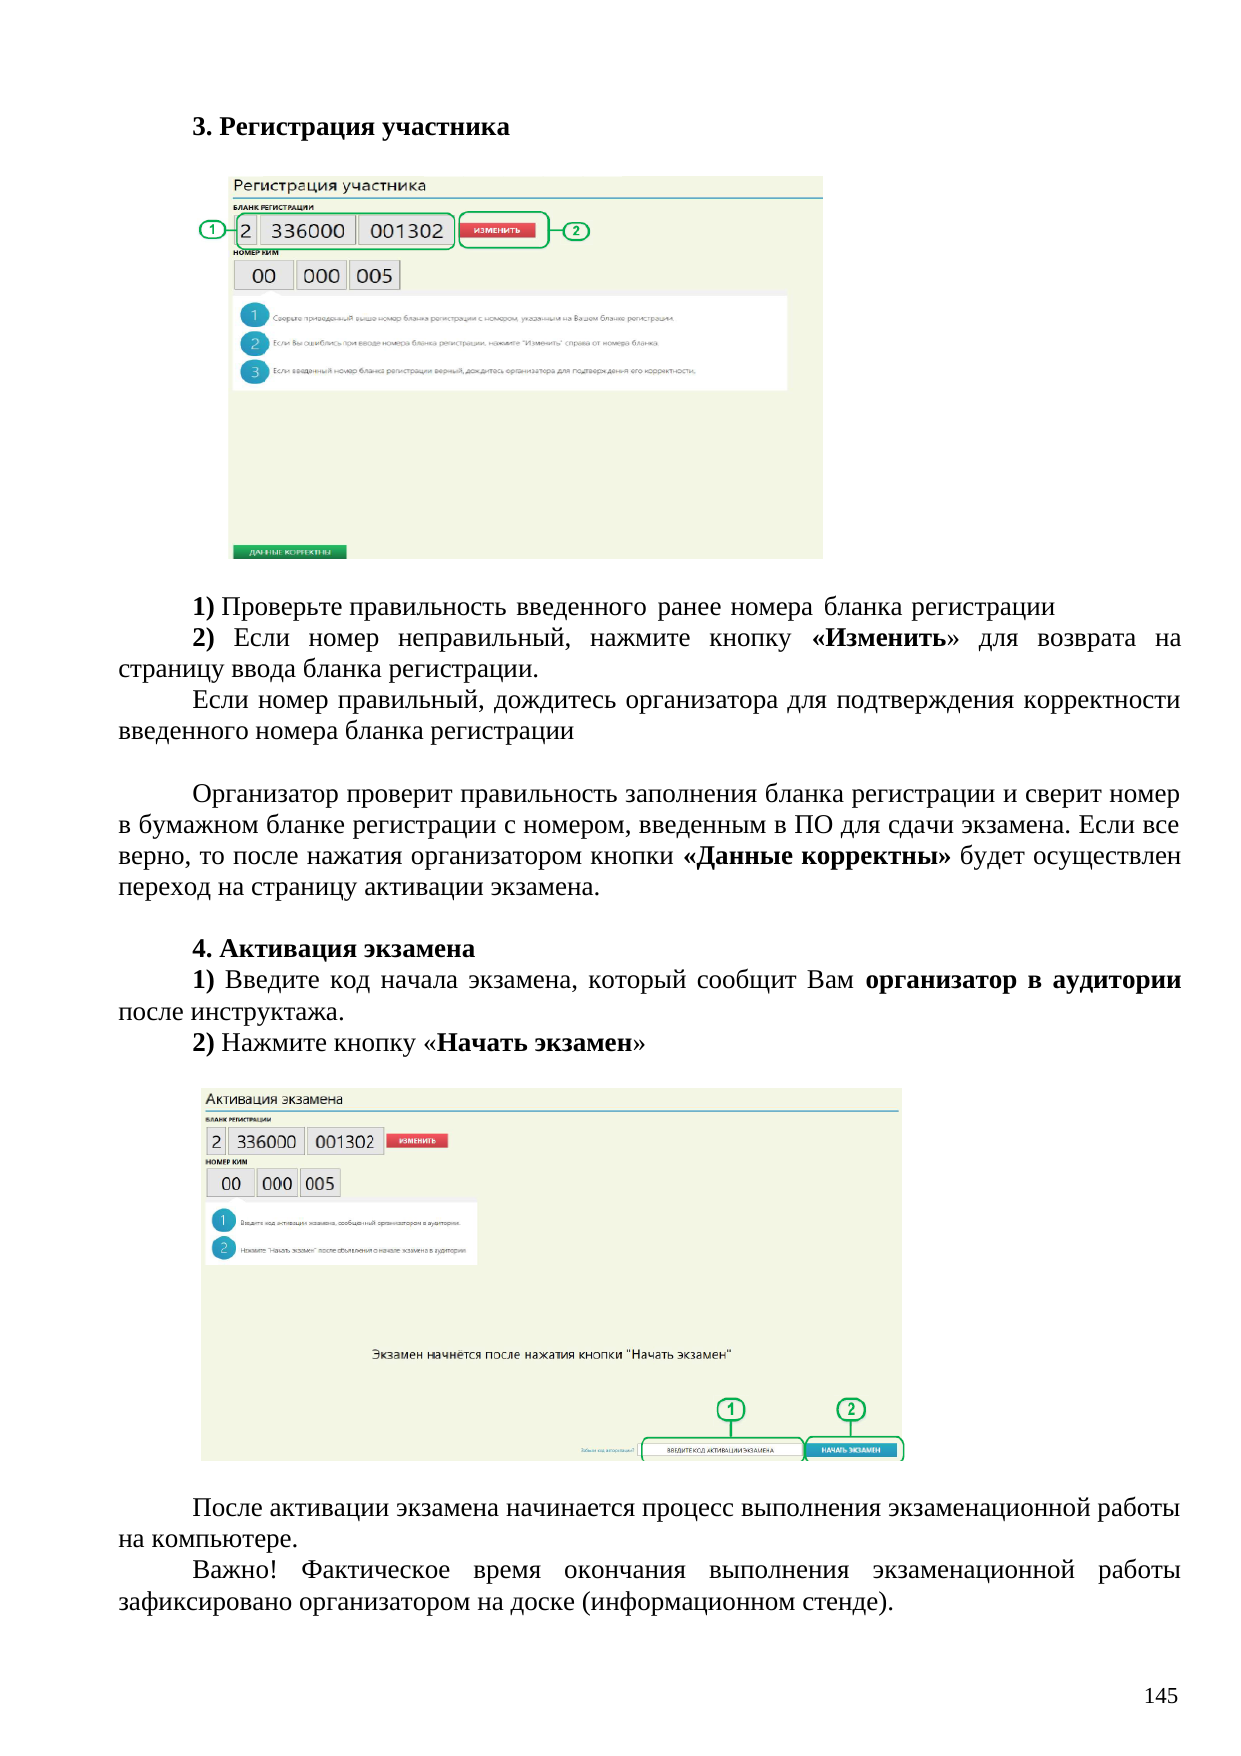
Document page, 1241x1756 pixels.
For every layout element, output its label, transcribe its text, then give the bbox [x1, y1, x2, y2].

text Организатор проверит правильность заполнения бланка регистрации и сверит номер в бумажном бланке регистрации с номером, введенным в ПО для сдачи экзамена. Если все верно, то после нажатия организатором кнопки «Данные корректны» будет осуществлен переход на страницу активации экзамена. [118, 777, 1182, 901]
text После активации экзамена начинается процесс выполнения экзаменационной работы на компьютере. [118, 1491, 1182, 1553]
text Если номер правильный, дождитесь организатора для подтверждения корректности введенного номера бланка регистрации [118, 683, 1182, 746]
picture [192, 172, 828, 559]
text 2) Нажмите кнопку «Начать экзамен» [118, 1026, 1182, 1057]
text Важно! Фактическое время окончания выполнения экзаменационной работы зафиксировано организатором на доске (информационном стенде). [118, 1553, 1182, 1616]
text 4. Активация экзамена [118, 932, 1182, 963]
text 1) Введите код начала экзамена, который сообщит Вам организатор в аудитории после инструктажа. [118, 963, 1182, 1026]
text 2) Если номер неправильный, нажмите кнопку «Изменить» для возврата на страницу ввода бланка регистрации. [118, 621, 1182, 683]
text 1) Проверьте правильность введенного ранее номера бланка регистрации [118, 590, 1182, 621]
text 3. Регистрация участника [118, 110, 1182, 142]
picture [192, 1088, 913, 1461]
